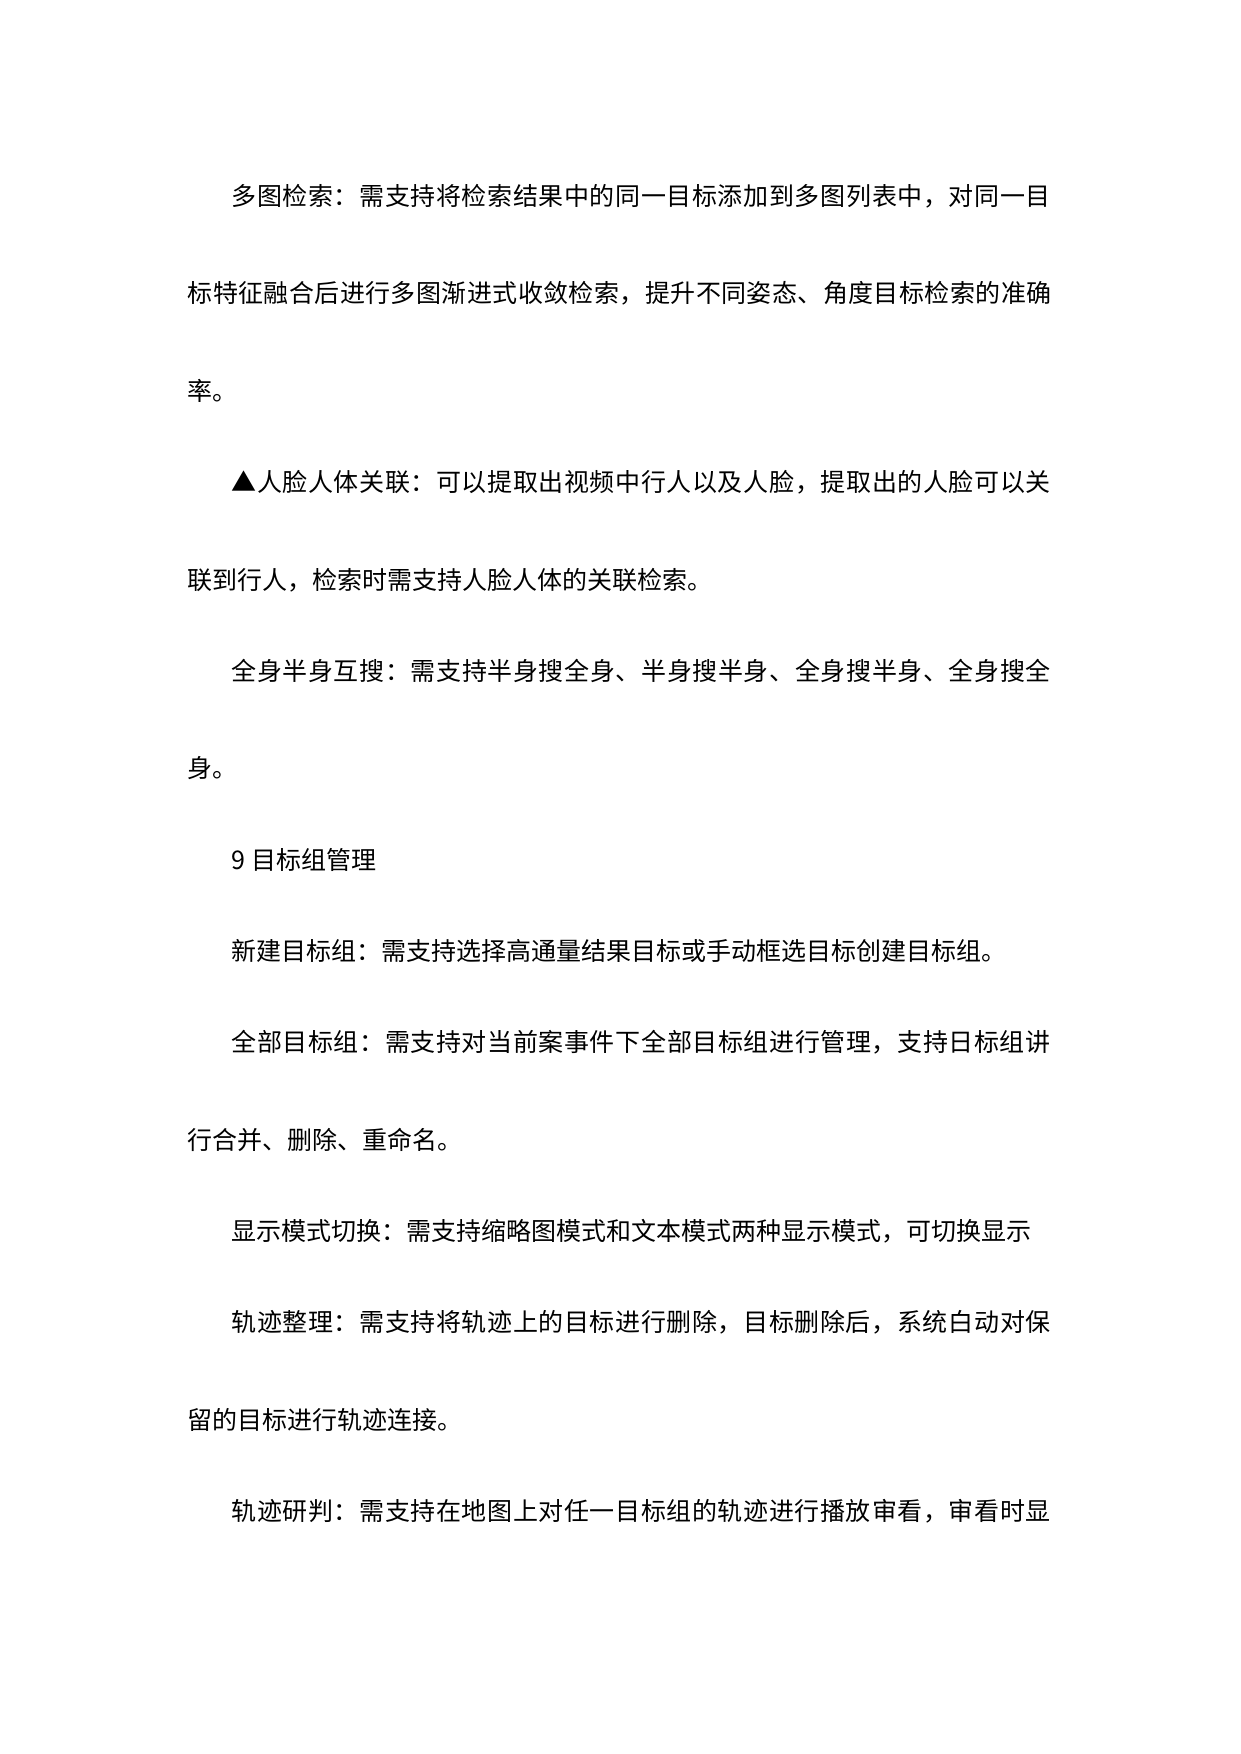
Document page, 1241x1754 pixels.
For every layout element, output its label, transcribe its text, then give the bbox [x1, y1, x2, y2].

text 全身半身互搜：需支持半身搜全身、半身搜半身、全身搜半身、全身搜全身。 [187, 637, 1053, 799]
text 多图检索：需支持将检索结果中的同一目标添加到多图列表中，对同一目标特征融合后进行多图渐进式收敛检索，提升不同姿态、角度目标检索的准确率。 [187, 162, 1053, 422]
text 显示模式切换：需支持缩略图模式和文本模式两种显示模式，可切换显示 [187, 1197, 1053, 1262]
text 轨迹整理：需支持将轨迹上的目标进行删除，目标删除后，系统白动对保留的目标进行轨迹连接。 [187, 1288, 1053, 1451]
text 全部目标组：需支持对当前案事件下全部目标组进行管理，支持日标组讲行合并、删除、重命名。 [187, 1008, 1053, 1171]
text ▲人脸人体关联：可以提取出视频中行人以及人脸，提取出的人脸可以关联到行人，检索时需支持人脸人体的关联检索。 [187, 448, 1053, 611]
text 9 目标组管理 [187, 826, 1053, 891]
text 新建目标组：需支持选择高通量结果目标或手动框选目标创建目标组。 [187, 917, 1053, 982]
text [187, 1477, 1053, 1542]
